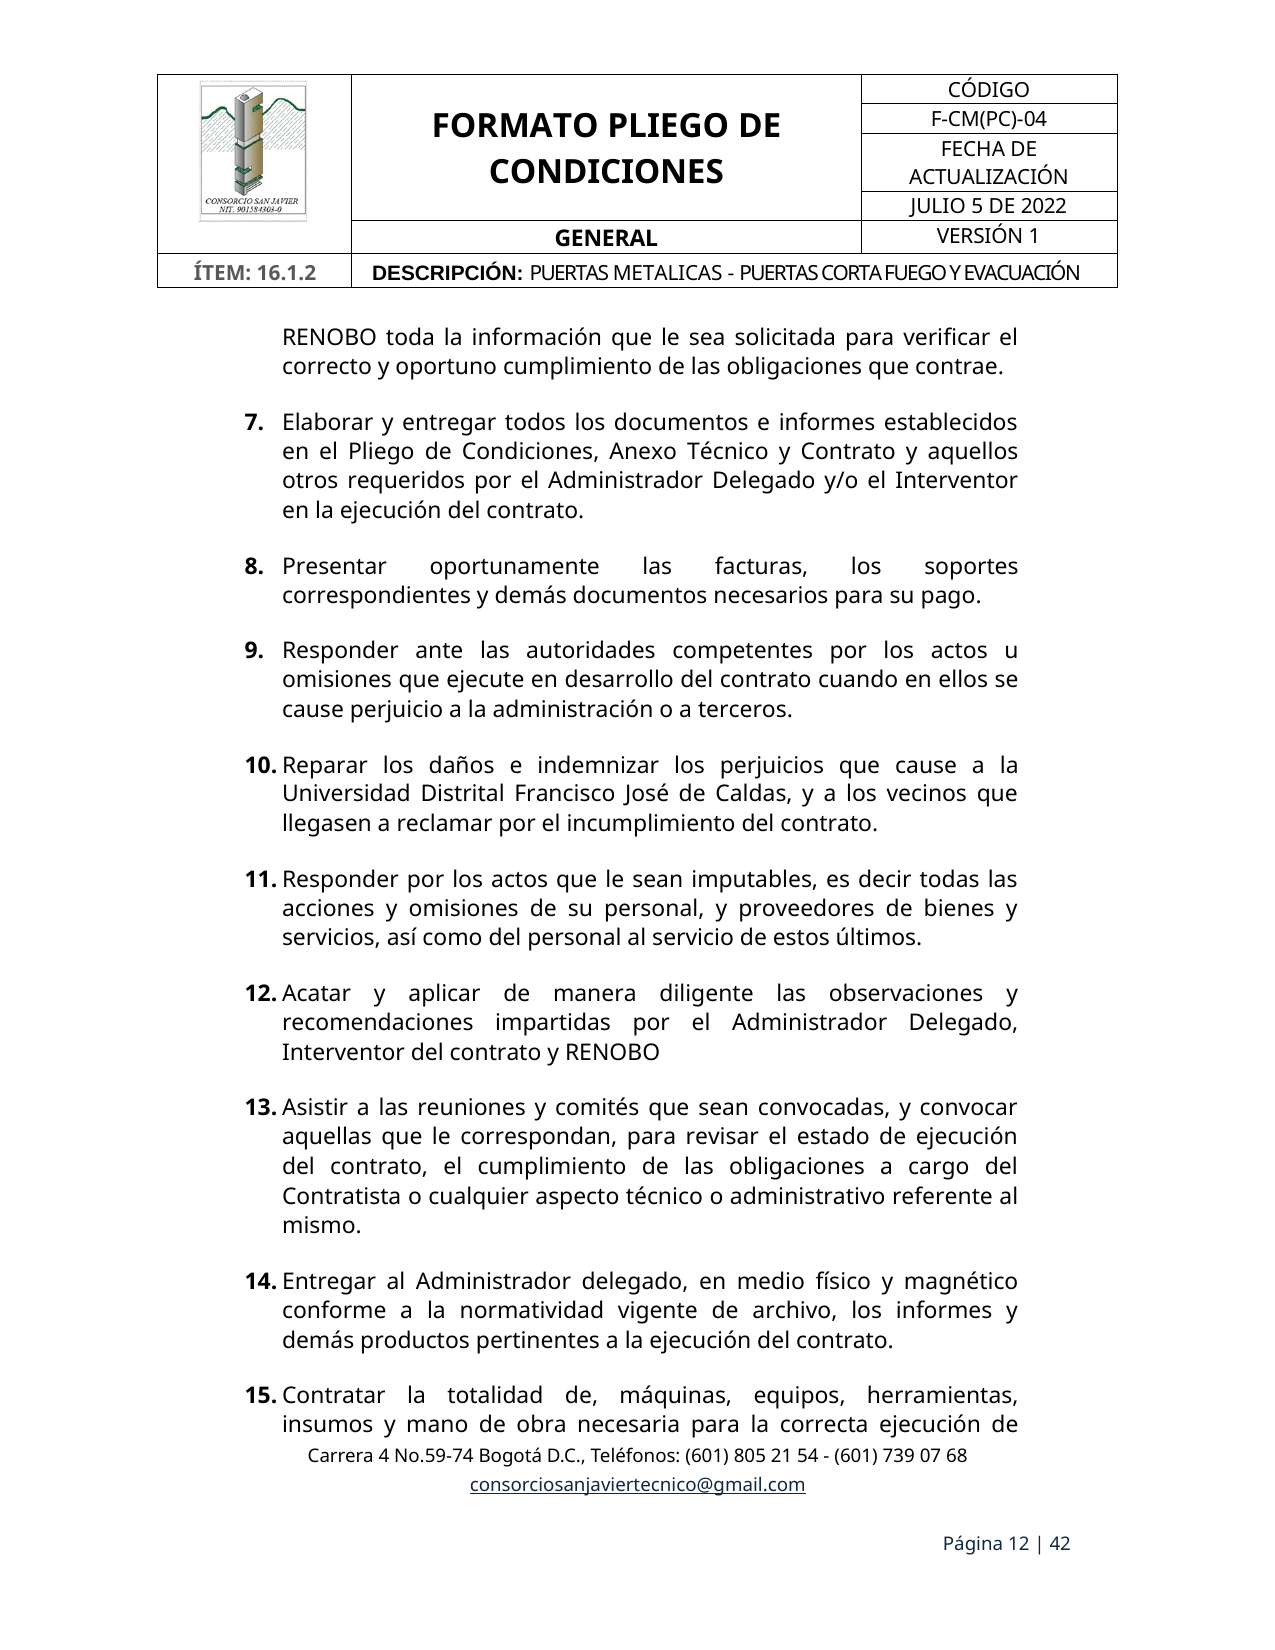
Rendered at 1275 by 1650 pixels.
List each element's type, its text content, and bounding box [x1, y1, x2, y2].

list Entregar al Administrador delegado, en medio físico y magnético conforme a la normatividad vigente de archivo, los informes y demás productos pertinentes a la ejecución del contrato. [244, 1266, 1019, 1355]
list Elaborar y entregar todos los documentos e informes establecidos en el Pliego de Condiciones, Anexo Técnico y Contrato y aquellos otros requeridos por el Administrador Delegado y/o el Interventor en la ejecución del contrato. [244, 406, 1019, 525]
list Reparar los daños e indemnizar los perjuicios que cause a la Universidad Distrital Francisco José de Caldas, y a los vecinos que llegasen a reclamar por el incumplimiento del contrato. [244, 749, 1019, 838]
list Responder por los actos que le sean imputables, es decir todas las acciones y omisiones de su personal, y proveedores de bienes y servicios, así como del personal al servicio de estos últimos. [244, 863, 1019, 953]
picture [198, 80, 308, 222]
list Presentar oportunamente las facturas, los soportes correspondientes y demás documentos necesarios para su pago. [244, 550, 1019, 610]
list Responder ante las autoridades competentes por los actos u omisiones que ejecute en desarrollo del contrato cuando en ellos se cause perjuicio a la administración o a terceros. [244, 635, 1019, 724]
list Acatar y aplicar de manera diligente las observaciones y recomendaciones impartidas por el Administrador Delegado, Interventor del contrato y RENOBO [244, 978, 1019, 1067]
list Asistir a las reuniones y comités que sean convocadas, y convocar aquellas que le correspondan, para revisar el estado de ejecución del contrato, el cumplimiento de las obligaciones a cargo del Contratista o cualquier aspecto técnico o administrativo referente al mismo. [244, 1092, 1019, 1241]
